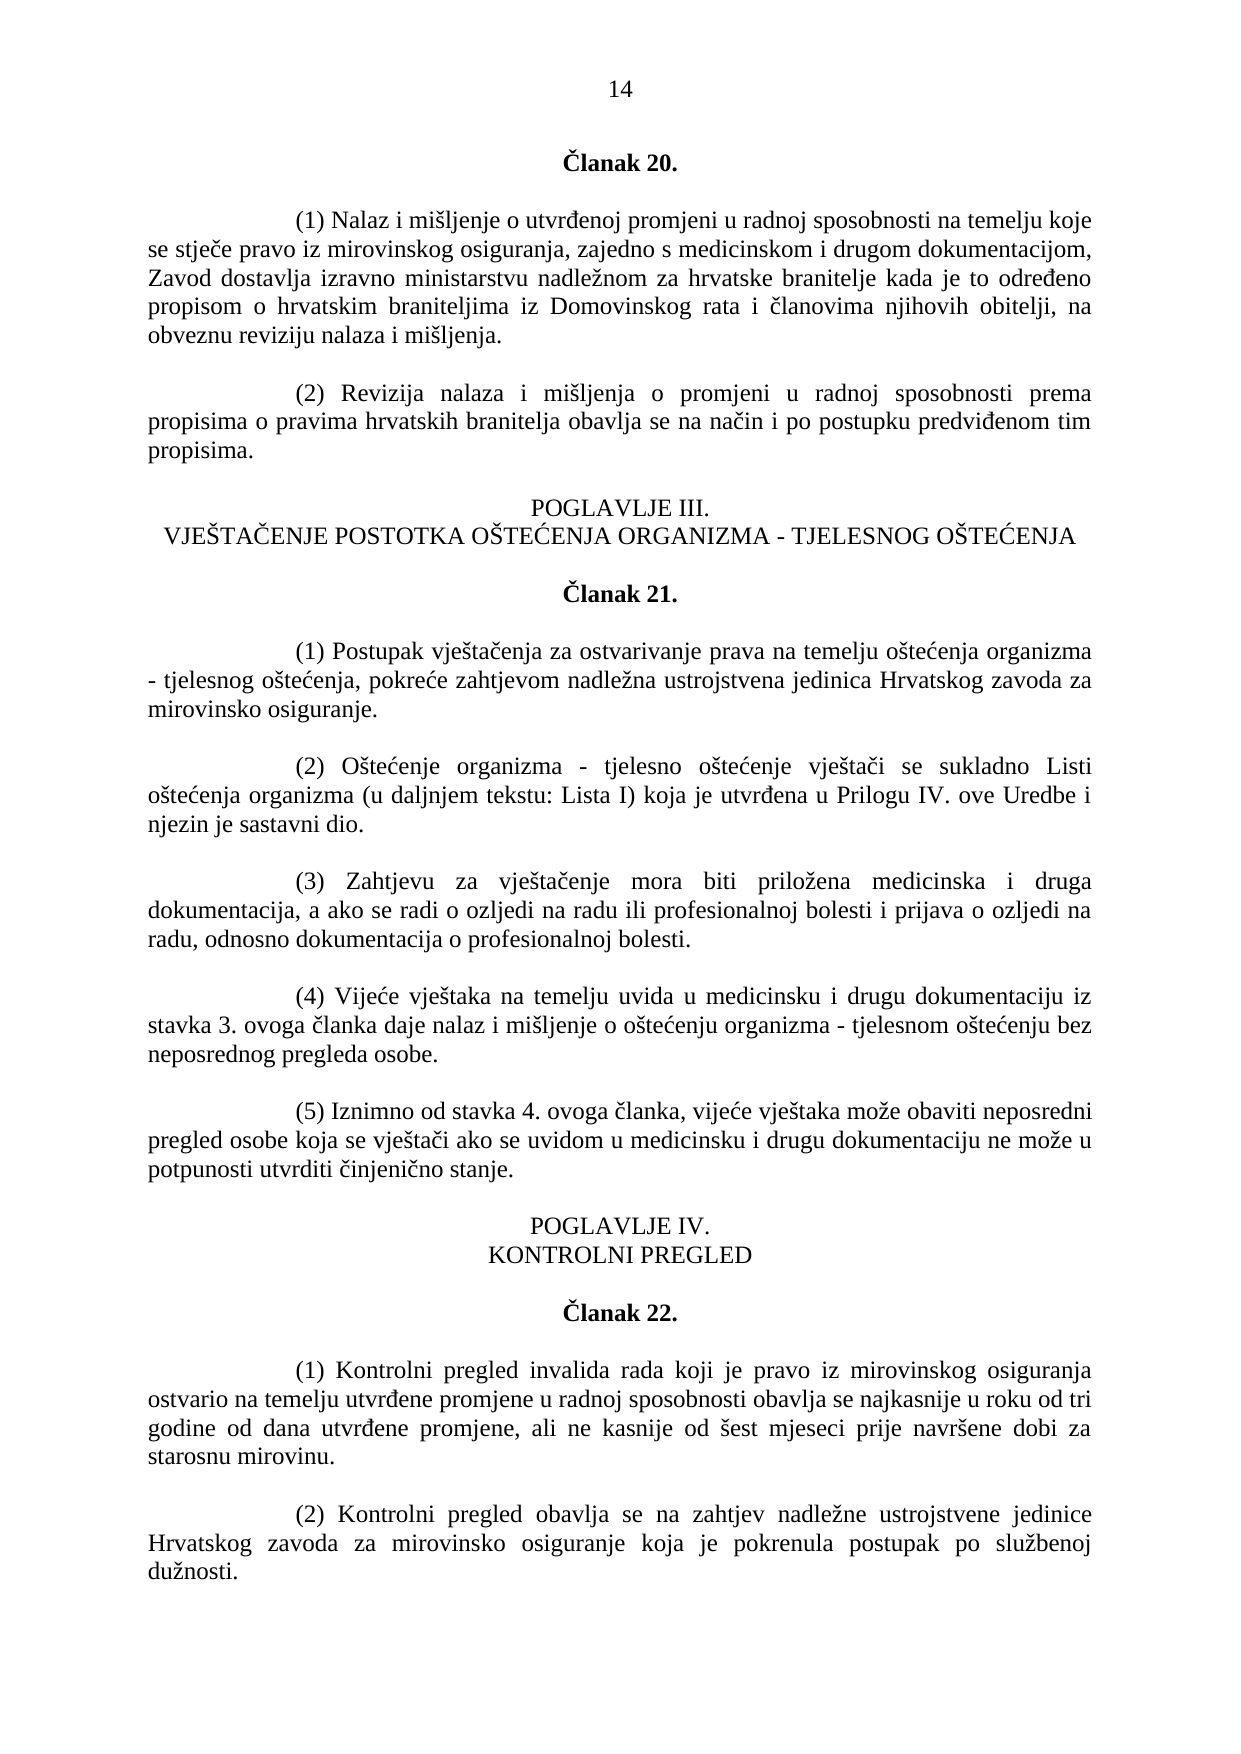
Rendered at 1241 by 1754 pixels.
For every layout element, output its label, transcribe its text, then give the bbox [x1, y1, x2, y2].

text (3) Zahtjevu za vještačenje mora biti priložena medicinska i druga dokumentacija, a ako se radi o ozljedi na radu ili profesionalnoj bolesti i prijava o ozljedi na radu, odnosno dokumentacija o profesionalnoj bolesti. [148, 866, 1093, 953]
text Članak 21. [148, 579, 1093, 608]
text POGLAVLJE III. [148, 493, 1093, 521]
text Članak 20. [148, 148, 1093, 176]
text KONTROLNI PREGLED [148, 1240, 1093, 1269]
text (2) Oštećenje organizma - tjelesno oštećenje vještači se sukladno Listi oštećenja organizma (u daljnjem tekstu: Lista I) koja je utvrđena u Prilogu IV. ove Uredbe i njezin je sastavni dio. [148, 751, 1093, 838]
text Članak 22. [148, 1298, 1093, 1326]
text (4) Vijeće vještaka na temelju uvida u medicinsku i drugu dokumentaciju iz stavka 3. ovoga članka daje nalaz i mišljenje o oštećenju organizma - tjelesnom oštećenju bez neposrednog pregleda osobe. [148, 981, 1093, 1068]
text (2) Kontrolni pregled obavlja se na zahtjev nadležne ustrojstvene jedinice Hrvatskog zavoda za mirovinsko osiguranje koja je pokrenula postupak po službenoj dužnosti. [148, 1499, 1093, 1585]
text POGLAVLJE IV. [148, 1211, 1093, 1240]
text (1) Kontrolni pregled invalida rada koji je pravo iz mirovinskog osiguranja ostvario na temelju utvrđene promjene u radnoj sposobnosti obavlja se najkasnije u roku od tri godine od dana utvrđene promjene, ali ne kasnije od šest mjeseci prije navršene dobi za starosnu mirovinu. [148, 1355, 1093, 1470]
text (1) Postupak vještačenja za ostvarivanje prava na temelju oštećenja organizma - tjelesnog oštećenja, pokreće zahtjevom nadležna ustrojstvena jedinica Hrvatskog zavoda za mirovinsko osiguranje. [148, 636, 1093, 723]
text (1) Nalaz i mišljenje o utvrđenoj promjeni u radnoj sposobnosti na temelju koje se stječe pravo iz mirovinskog osiguranja, zajedno s medicinskom i drugom dokumentacijom, Zavod dostavlja izravno ministarstvu nadležnom za hrvatske branitelje kada je to određeno propisom o hrvatskim braniteljima iz Domovinskog rata i članovima njihovih obitelji, na obveznu reviziju nalaza i mišljenja. [148, 205, 1093, 349]
text (5) Iznimno od stavka 4. ovoga članka, vijeće vještaka može obaviti neposredni pregled osobe koja se vještači ako se uvidom u medicinsku i drugu dokumentaciju ne može u potpunosti utvrditi činjenično stanje. [148, 1096, 1093, 1183]
text VJEŠTAČENJE POSTOTKA OŠTEĆENJA ORGANIZMA - TJELESNOG OŠTEĆENJA [148, 521, 1093, 550]
text (2) Revizija nalaza i mišljenja o promjeni u radnoj sposobnosti prema propisima o pravima hrvatskih branitelja obavlja se na način i po postupku predviđenom tim propisima. [148, 378, 1093, 464]
